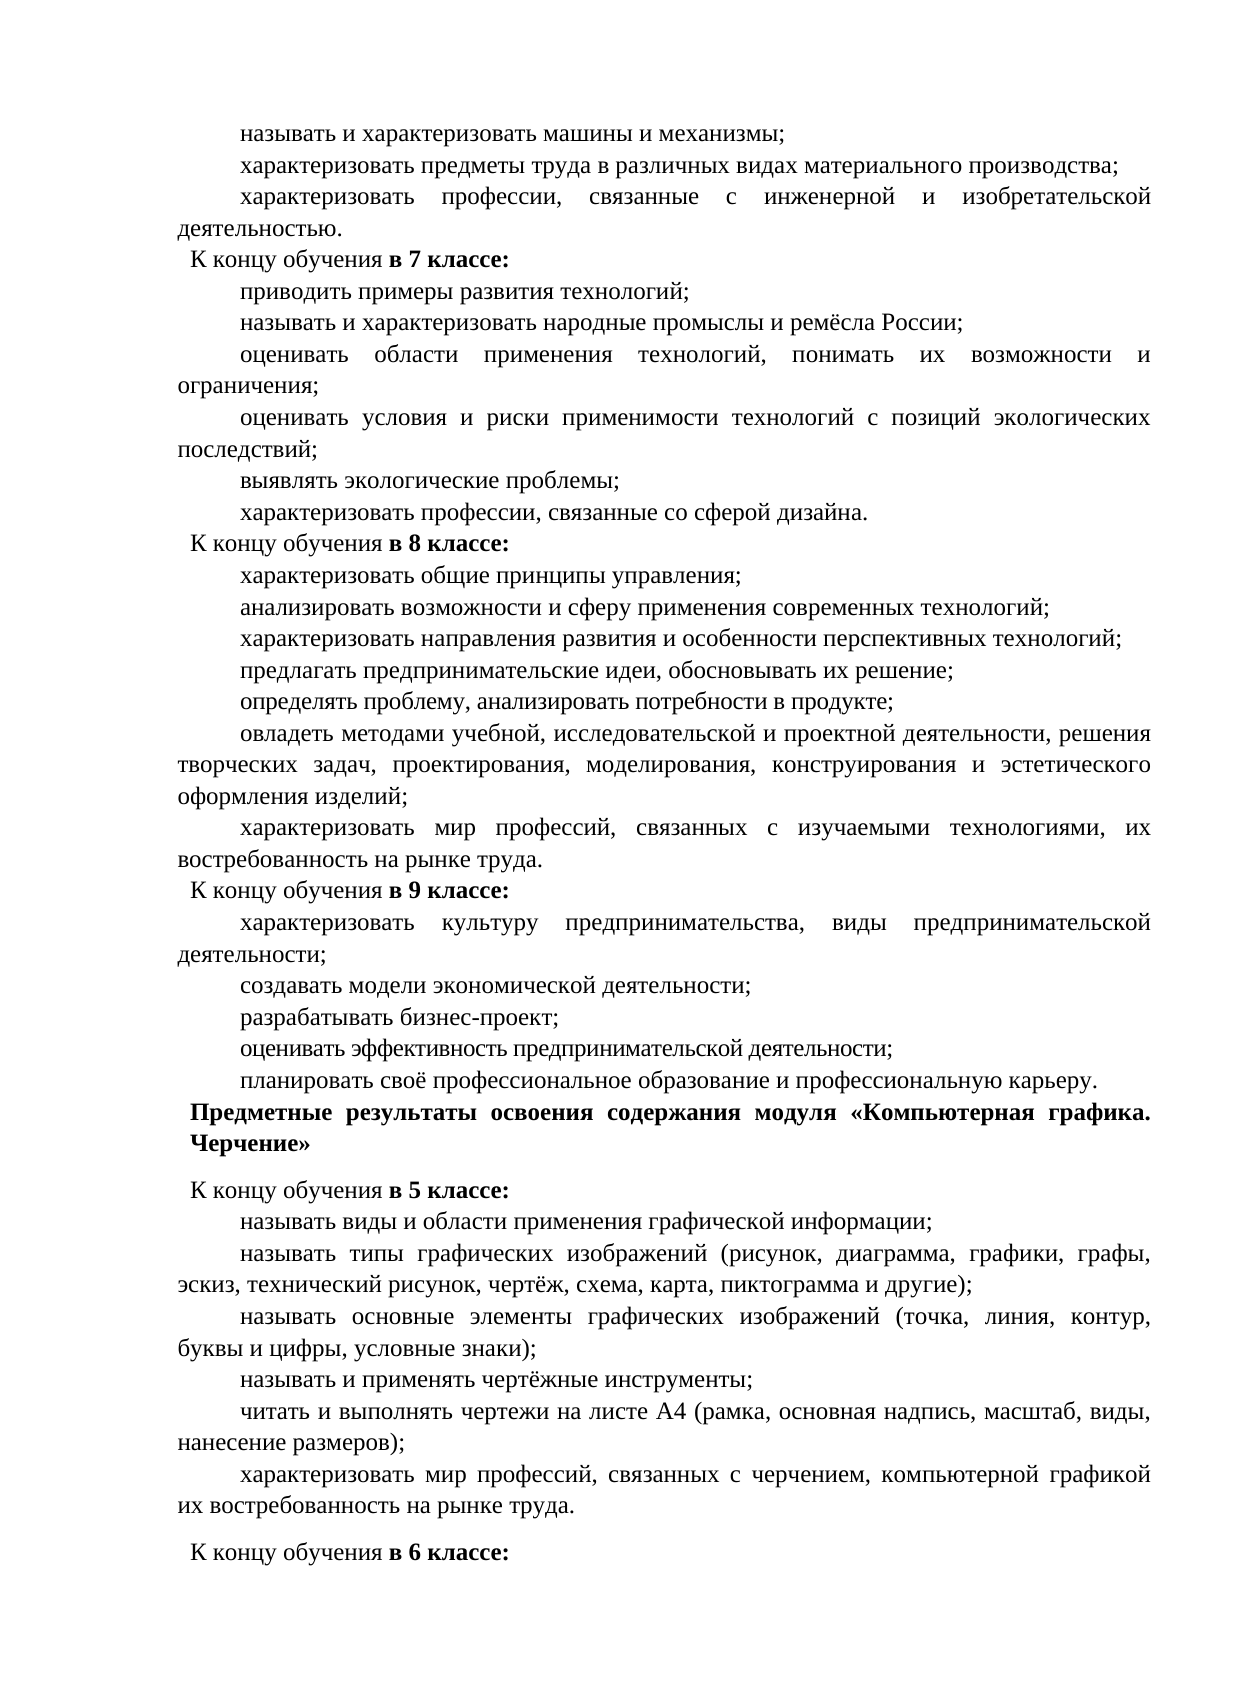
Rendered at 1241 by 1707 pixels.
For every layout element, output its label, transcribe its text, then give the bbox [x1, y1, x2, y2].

text характеризовать мир профессий, связанных с черчением, компьютерной графикой их востребованность на рынке труда. [177, 1459, 1152, 1519]
text характеризовать культуру предпринимательства, виды предпринимательской деятельности; [177, 907, 1152, 967]
text характеризовать мир профессий, связанных с изучаемыми технологиями, их востребованность на рынке труда. [177, 812, 1152, 873]
text характеризовать предметы труда в различных видах материального производства; [177, 150, 1152, 178]
text характеризовать общие принципы управления; [177, 560, 1152, 589]
text К концу обучения в 7 классе: [190, 244, 1152, 273]
text К концу обучения в 5 классе: [190, 1175, 1152, 1204]
text оценивать области применения технологий, понимать их возможности и ограничения; [177, 339, 1152, 399]
text называть основные элементы графических изображений (точка, линия, контур, буквы и цифры, условные знаки); [177, 1301, 1152, 1361]
text выявлять экологические проблемы; [177, 465, 1152, 494]
text приводить примеры развития технологий; [177, 276, 1152, 305]
text создавать модели экономической деятельности; [177, 970, 1152, 999]
text анализировать возможности и сферу применения современных технологий; [177, 592, 1152, 620]
text определять проблему, анализировать потребности в продукте; [177, 686, 1152, 715]
text предлагать предпринимательские идеи, обосновывать их решение; [177, 655, 1152, 683]
text характеризовать профессии, связанные с инженерной и изобретательской деятельностью. [177, 181, 1152, 242]
text называть и применять чертёжные инструменты; [177, 1364, 1152, 1393]
text характеризовать направления развития и особенности перспективных технологий; [177, 623, 1152, 652]
text овладеть методами учебной, исследовательской и проектной деятельности, решения творческих задач, проектирования, моделирования, конструирования и эстетического оформления изделий; [177, 718, 1152, 810]
text К концу обучения в 6 классе: [190, 1537, 1152, 1566]
text оценивать эффективность предпринимательской деятельности; [177, 1033, 1152, 1062]
text К концу обучения в 8 классе: [190, 528, 1152, 557]
text называть и характеризовать народные промыслы и ремёсла России; [177, 307, 1152, 336]
text разрабатывать бизнес-проект; [177, 1002, 1152, 1031]
text называть типы графических изображений (рисунок, диаграмма, графики, графы, эскиз, технический рисунок, чертёж, схема, карта, пиктограмма и другие); [177, 1238, 1152, 1298]
text читать и выполнять чертежи на листе А4 (рамка, основная надпись, масштаб, виды, нанесение размеров); [177, 1396, 1152, 1456]
text характеризовать профессии, связанные со сферой дизайна. [177, 497, 1152, 526]
text Предметные результаты освоения содержания модуля «Компьютерная графика. Черчение» [190, 1097, 1152, 1157]
text К концу обучения в 9 классе: [190, 876, 1152, 904]
text планировать своё профессиональное образование и профессиональную карьеру. [177, 1065, 1152, 1094]
text называть и характеризовать машины и механизмы; [177, 118, 1152, 147]
text оценивать условия и риски применимости технологий с позиций экологических последствий; [177, 402, 1152, 462]
text называть виды и области применения графической информации; [177, 1206, 1152, 1235]
